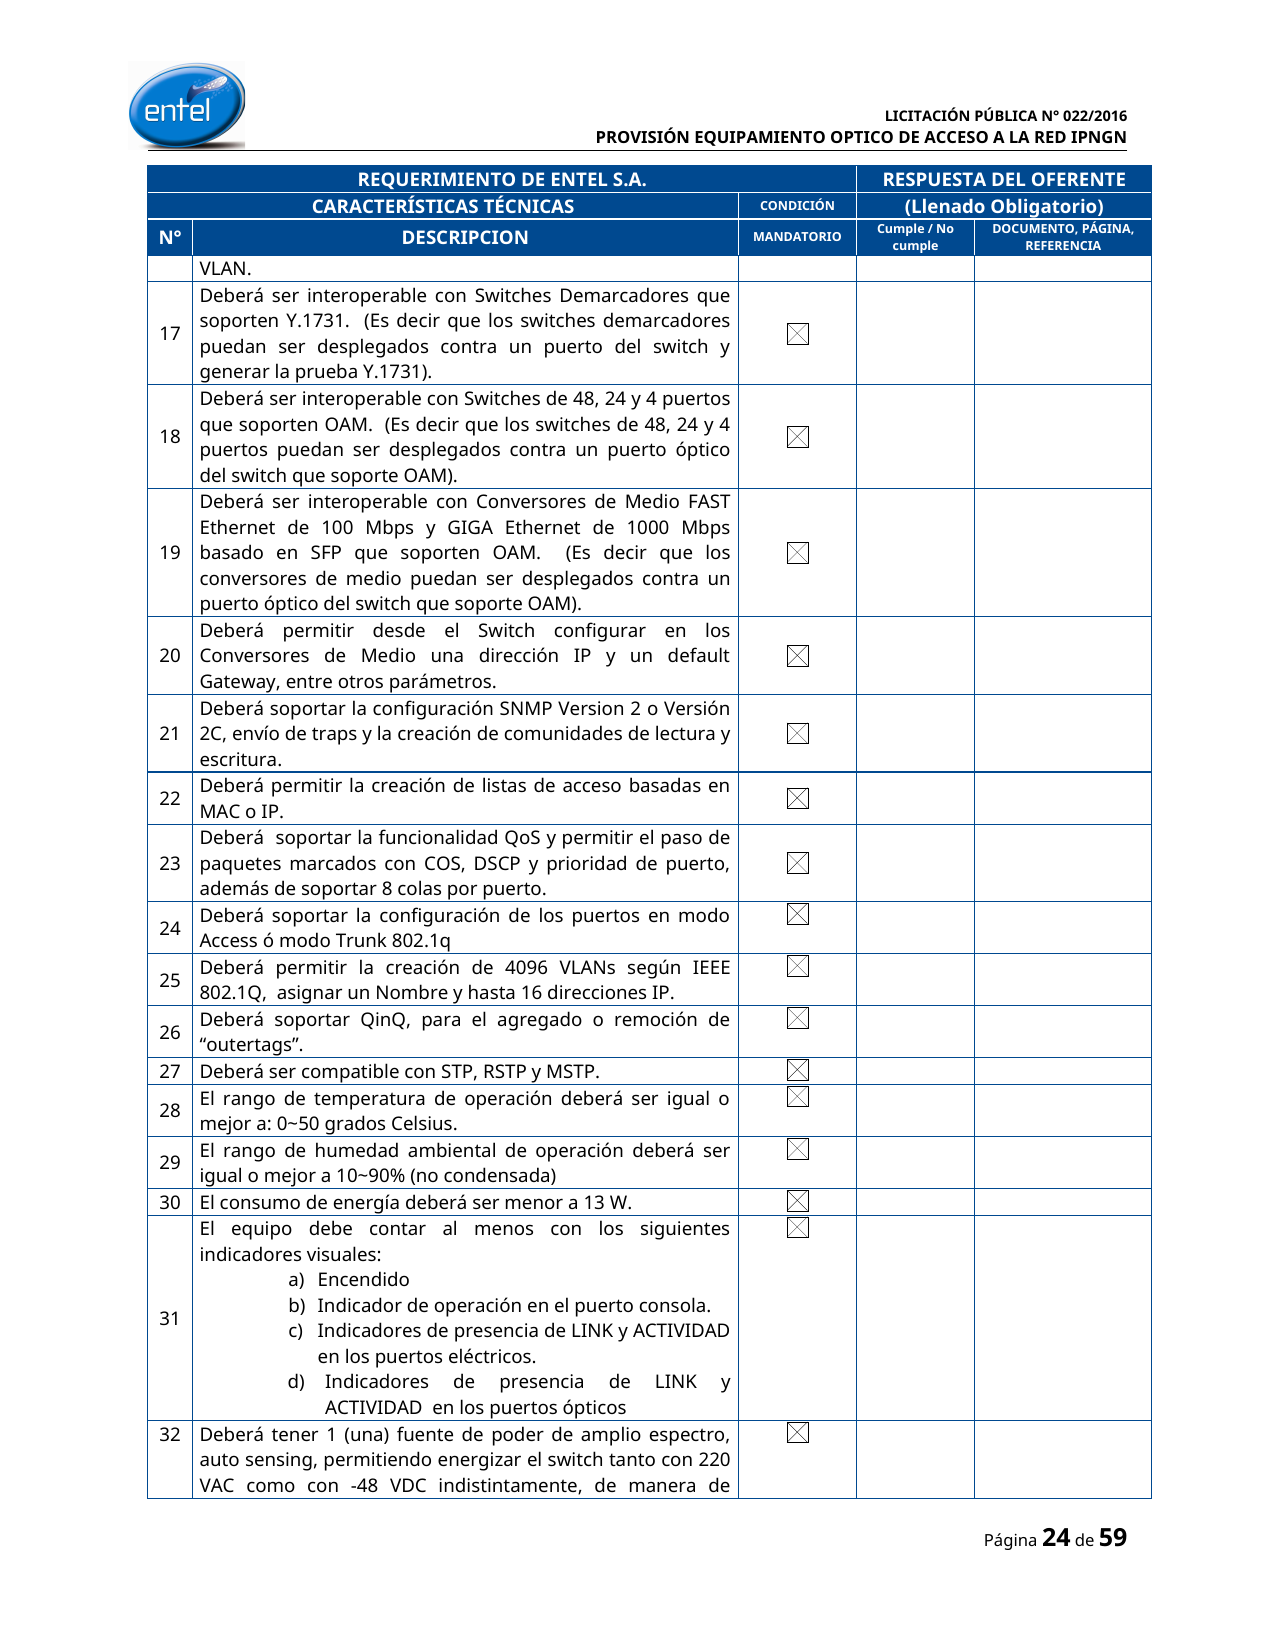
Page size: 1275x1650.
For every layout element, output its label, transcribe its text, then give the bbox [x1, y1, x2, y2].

table_cell [857, 385, 974, 487]
table_cell Deberá soportar la configuración de SPAN por puerto y por VLAN. [193, 256, 738, 281]
table_cell [975, 1085, 1151, 1136]
table_cell Deberá soportar la configuración de los puertos en modo Access ó modo Trunk 802.1q [193, 902, 738, 953]
table_cell [739, 1085, 856, 1136]
table_cell 30 [148, 1189, 192, 1214]
table_cell 26 [148, 1006, 192, 1057]
table_cell [857, 1189, 974, 1214]
table_cell [857, 1137, 974, 1188]
table_cell [975, 1058, 1151, 1084]
table_cell [975, 1137, 1151, 1188]
table_cell (Llenado Obligatorio) [857, 193, 1151, 218]
table_cell El rango de humedad ambiental de operación deberá ser igual o mejor a 10~90% (no condensada) [193, 1137, 738, 1188]
table_cell CONDICIÓN [739, 193, 856, 218]
table_cell Deberá permitir la creación de 4096 VLANs según IEEE 802.1Q, asignar un Nombre y hasta 16 direcciones IP. [193, 954, 738, 1005]
table_cell [975, 1189, 1151, 1214]
table_cell [739, 773, 856, 823]
table_cell Deberá ser interoperable con Conversores de Medio FAST Ethernet de 100 Mbps y GIGA Ethernet de 1000 Mbps basado en SFP que soporten OAM. (Es decir que los conversores de medio puedan ser desplegados contra un puerto óptico del switch que soporte OAM). [193, 489, 738, 616]
table_cell [739, 954, 856, 1005]
table_cell [857, 489, 974, 616]
table_cell [975, 1421, 1151, 1497]
table_cell [857, 773, 974, 823]
table_cell [739, 1421, 856, 1497]
table_cell [739, 695, 856, 771]
table_cell Deberá ser interoperable con Switches de 48, 24 y 4 puertos que soporten OAM. (Es decir que los switches de 48, 24 y 4 puertos puedan ser desplegados contra un puerto óptico del switch que soporte OAM). [193, 385, 738, 487]
table_cell 18 [148, 385, 192, 487]
table_cell 20 [148, 617, 192, 694]
table_cell [739, 825, 856, 901]
table_cell Deberá soportar QinQ, para el agregado o remoción de “outertags”. [193, 1006, 738, 1057]
table_cell Cumple / No cumple [857, 220, 974, 255]
table_cell [739, 256, 856, 281]
table_cell [857, 954, 974, 1005]
table_cell [739, 282, 856, 384]
table_cell DESCRIPCION [193, 220, 738, 255]
table_cell 24 [148, 902, 192, 953]
table_cell 21 [148, 695, 192, 771]
table_cell [857, 1006, 974, 1057]
table_cell 28 [148, 1085, 192, 1136]
table_cell [739, 385, 856, 487]
table_cell [975, 282, 1151, 384]
table_cell 17 [148, 282, 192, 384]
table_cell 31 [148, 1216, 192, 1420]
table_cell El rango de temperatura de operación deberá ser igual o mejor a: 0~50 grados Celsius. [193, 1085, 738, 1136]
table_cell 19 [148, 489, 192, 616]
table_cell [975, 489, 1151, 616]
table_cell Deberá ser interoperable con Switches Demarcadores que soporten Y.1731. (Es decir que los switches demarcadores puedan ser desplegados contra un puerto del switch y generar la prueba Y.1731). [193, 282, 738, 384]
table_cell Deberá permitir desde el Switch configurar en los Conversores de Medio una dirección IP y un default Gateway, entre otros parámetros. [193, 617, 738, 694]
table_cell [857, 1421, 974, 1497]
table_cell 32 [148, 1421, 192, 1497]
table_cell 27 [148, 1058, 192, 1084]
table_cell [739, 617, 856, 694]
table_cell [975, 1006, 1151, 1057]
table_cell [739, 1216, 856, 1420]
table_cell [857, 825, 974, 901]
table_cell [739, 1006, 856, 1057]
table_cell [739, 489, 856, 616]
table_cell 16 [148, 256, 192, 281]
table_cell [857, 1085, 974, 1136]
table_cell [975, 617, 1151, 694]
table_cell Deberá soportar la configuración SNMP Version 2 o Versión 2C, envío de traps y la creación de comunidades de lectura y escritura. [193, 695, 738, 771]
table_cell [975, 954, 1151, 1005]
table_cell [975, 825, 1151, 901]
table_cell [739, 1189, 856, 1214]
table_cell N° [148, 220, 192, 255]
table_cell [975, 773, 1151, 823]
table_cell [975, 695, 1151, 771]
table_cell [857, 902, 974, 953]
table_cell [857, 256, 974, 281]
picture [128, 61, 246, 150]
table_cell Deberá permitir la creación de listas de acceso basadas en MAC o IP. [193, 773, 738, 823]
table_cell [857, 1058, 974, 1084]
table_cell [739, 1137, 856, 1188]
table_cell 23 [148, 825, 192, 901]
table_cell El consumo de energía deberá ser menor a 13 W. [193, 1189, 738, 1214]
table_header REQUERIMIENTO DE ENTEL S.A. [148, 166, 856, 192]
table_cell 25 [148, 954, 192, 1005]
table_cell [857, 1216, 974, 1420]
table_cell Deberá soportar la funcionalidad QoS y permitir el paso de paquetes marcados con COS, DSCP y prioridad de puerto, además de soportar 8 colas por puerto. [193, 825, 738, 901]
table_cell [857, 617, 974, 694]
table_cell DOCUMENTO, PÁGINA, REFERENCIA [975, 220, 1151, 255]
table_cell [975, 1216, 1151, 1420]
table_cell [975, 385, 1151, 487]
table_cell CARACTERÍSTICAS TÉCNICAS [148, 193, 738, 218]
table_cell El equipo debe contar al menos con los siguientes indicadores visuales: Encendido Indicador de operación en el puerto consola. Indicadores de presencia de LINK y ACTIVIDAD en los puertos eléctricos. Indicadores de presencia de LINK y ACTIVIDAD en los puertos ópticos [193, 1216, 738, 1420]
table_cell 29 [148, 1137, 192, 1188]
table_cell 22 [148, 773, 192, 823]
table_cell [975, 256, 1151, 281]
table_cell Deberá ser compatible con STP, RSTP y MSTP. [193, 1058, 738, 1084]
table_cell MANDATORIO [739, 220, 856, 255]
table_cell [739, 902, 856, 953]
table_cell [739, 1058, 856, 1084]
table_cell [975, 902, 1151, 953]
table_cell [857, 695, 974, 771]
table_cell [857, 282, 974, 384]
table_header RESPUESTA DEL OFERENTE [857, 166, 1151, 192]
